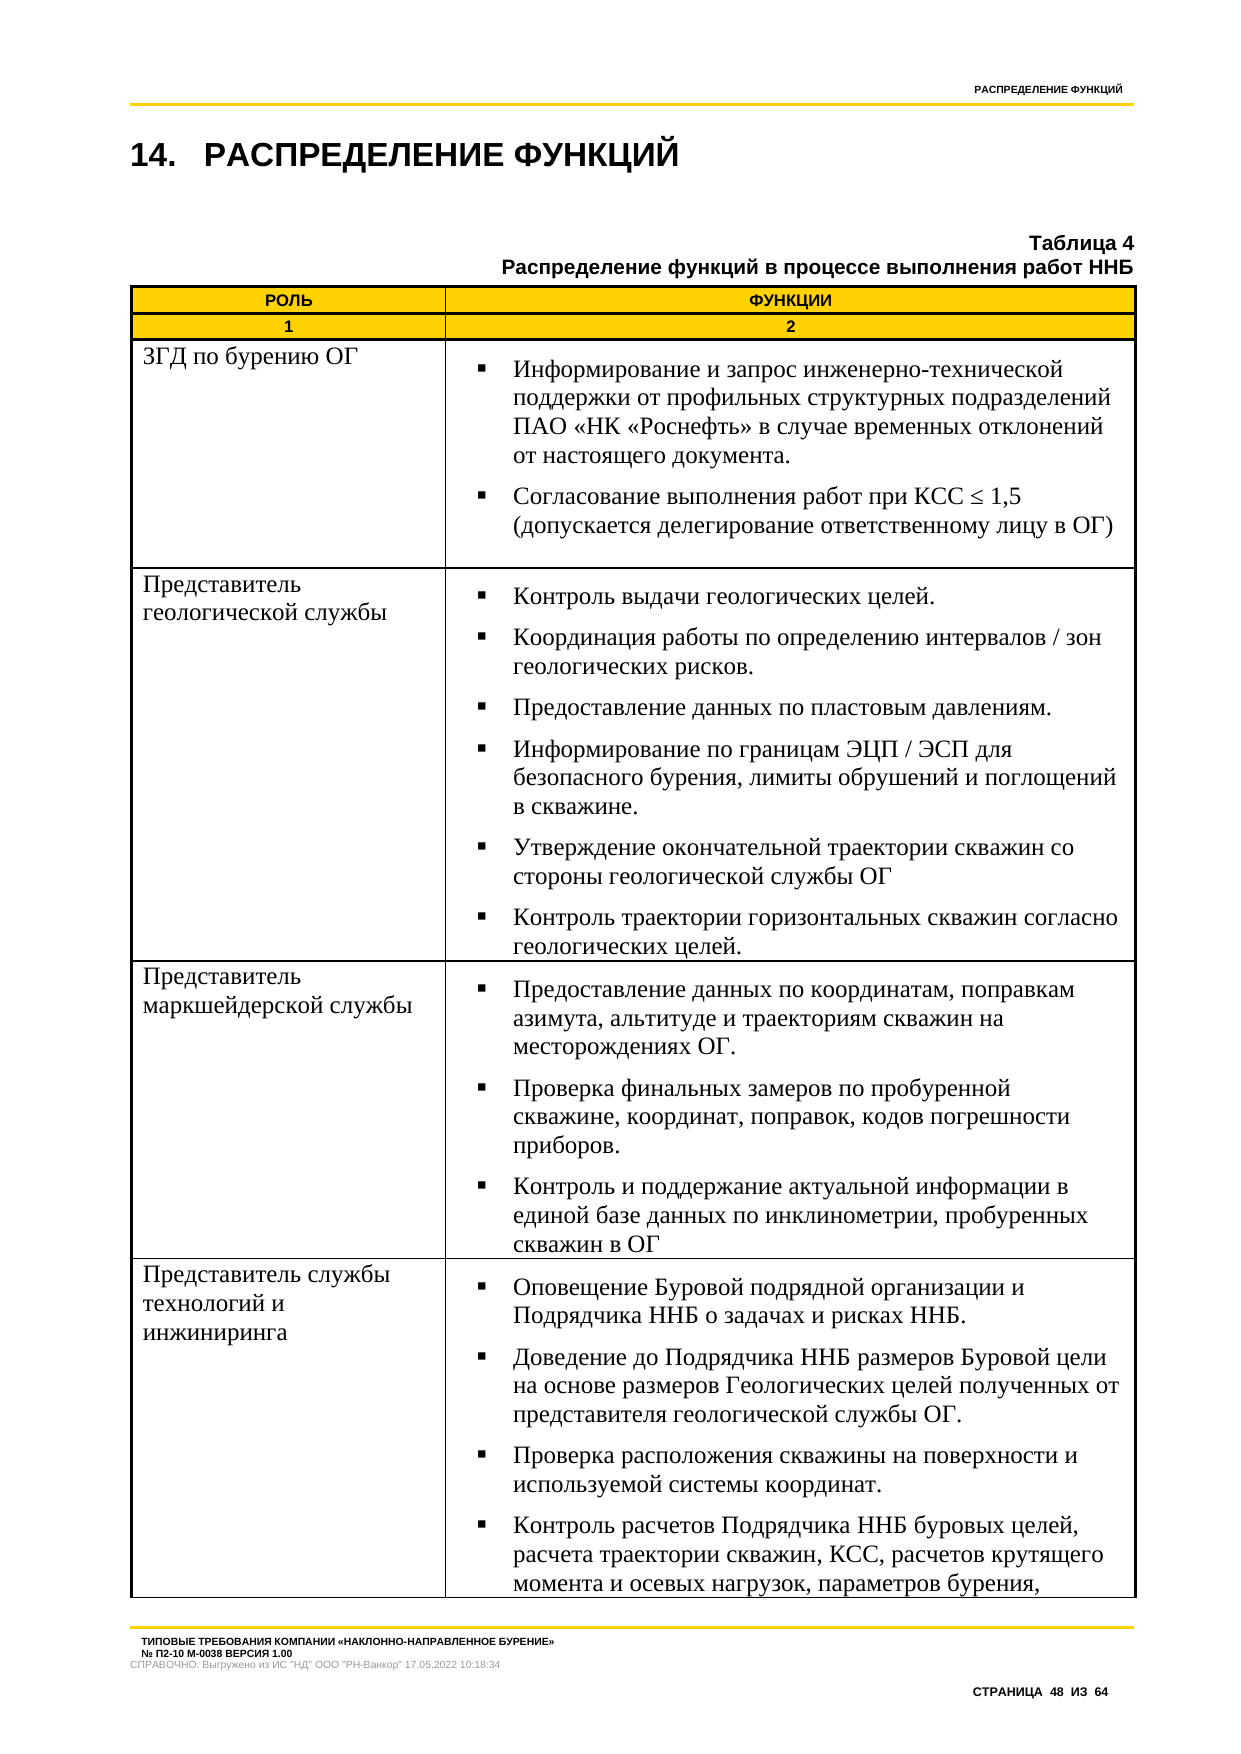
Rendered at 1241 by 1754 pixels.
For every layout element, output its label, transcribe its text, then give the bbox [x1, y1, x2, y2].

table_cell ЗГД по бурению ОГ [133, 341, 445, 567]
table_cell Представитель маркшейдерской службы [133, 962, 445, 1258]
table_cell Контроль выдачи геологических целей. Координация работы по определению интервалов / зон геологических рисков. Предоставление данных по пластовым давлениям. Информирование по границам ЭЦП / ЭСП для безопасного бурения, лимиты обрушений и поглощений в скважине. Утверждение окончательной траектории скважин со стороны геологической службы ОГ Контроль траектории горизонтальных скважин согласно геологических целей. [446, 569, 1134, 960]
list РАСПРЕДЕЛЕНИЕ ФУНКЦИЙ [130, 135, 1134, 173]
table_cell 2 [446, 315, 1134, 338]
table_header ФУНКЦИИ [446, 288, 1134, 312]
table_cell Информирование и запрос инженерно-технической поддержки от профильных структурных подразделений ПАО «НК «Роснефть» в случае временных отклонений от настоящего документа. Согласование выполнения работ при КСС ≤ 1,5 (допускается делегирование ответственному лицу в ОГ) [446, 341, 1134, 567]
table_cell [446, 1259, 1134, 1597]
table_cell 1 [133, 315, 445, 338]
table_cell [133, 1259, 445, 1597]
text Распределение функций в процессе выполнения работ ННБ [130, 255, 1134, 279]
table_cell Предоставление данных по координатам, поправкам азимута, альтитуде и траекториям скважин на месторождениях ОГ. Проверка финальных замеров по пробуренной скважине, координат, поправок, кодов погрешности приборов. Контроль и поддержание актуальной информации в единой базе данных по инклинометрии, пробуренных скважин в ОГ [446, 962, 1134, 1258]
table_header РОЛЬ [133, 288, 445, 312]
table_cell Представитель геологической службы [133, 569, 445, 960]
